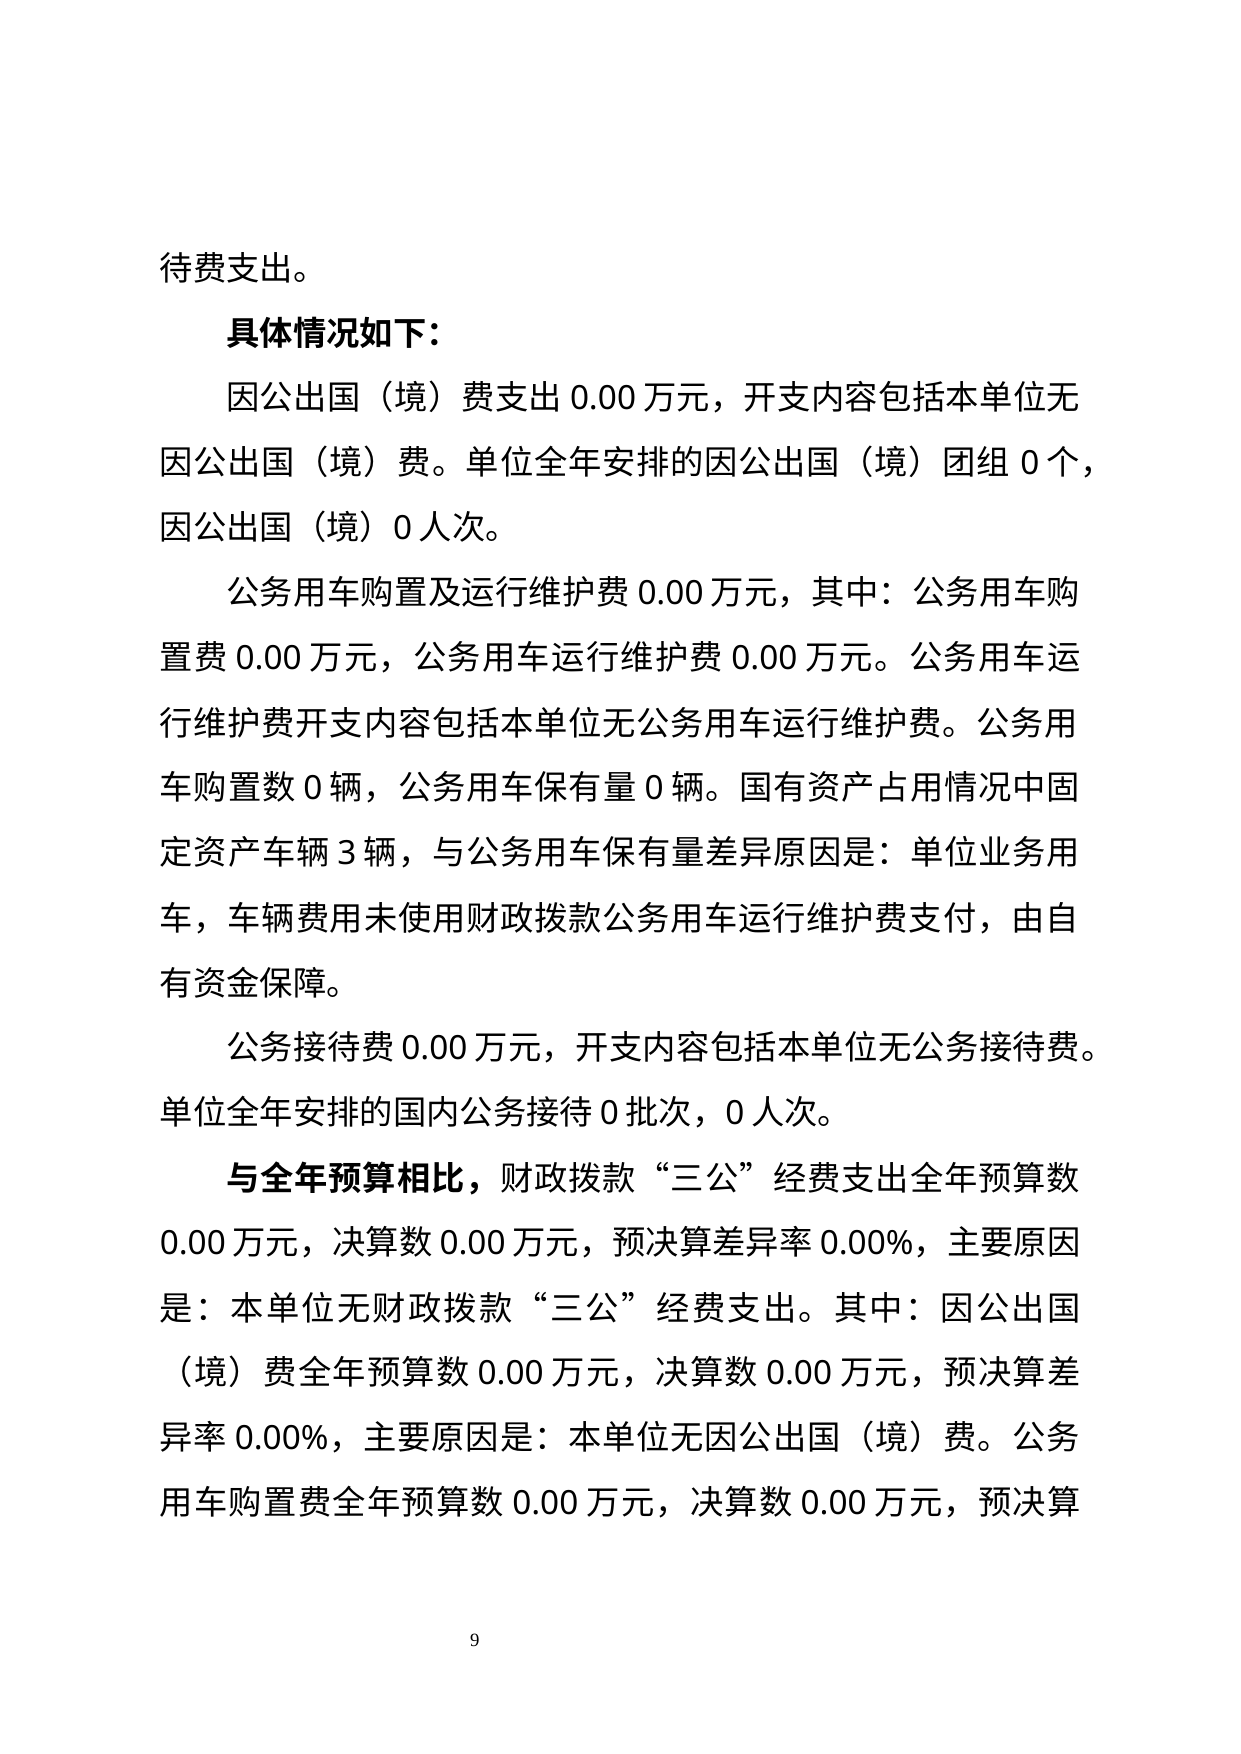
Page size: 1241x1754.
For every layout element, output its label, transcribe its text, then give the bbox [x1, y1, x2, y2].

text 公务用车购置及运行维护费0.00万元，其中：公务用车购置费0.00万元，公务用车运行维护费0.00万元。公务用车运行维护费开支内容包括本单位无公务用车运行维护费。公务用车购置数0辆，公务用车保有量0辆。国有资产占用情况中固定资产车辆3辆，与公务用车保有量差异原因是：单位业务用车，车辆费用未使用财政拨款公务用车运行维护费支付，由自有资金保障。 [159, 558, 1081, 1013]
text 因公出国（境）费支出0.00万元，开支内容包括本单位无因公出国（境）费。单位全年安排的因公出国（境）团组0个，因公出国（境）0人次。 [159, 363, 1081, 558]
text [159, 233, 1081, 298]
text 具体情况如下： [159, 298, 1081, 363]
text 公务接待费0.00万元，开支内容包括本单位无公务接待费。单位全年安排的国内公务接待0批次，0人次。 [159, 1013, 1081, 1143]
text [159, 1143, 1081, 1533]
